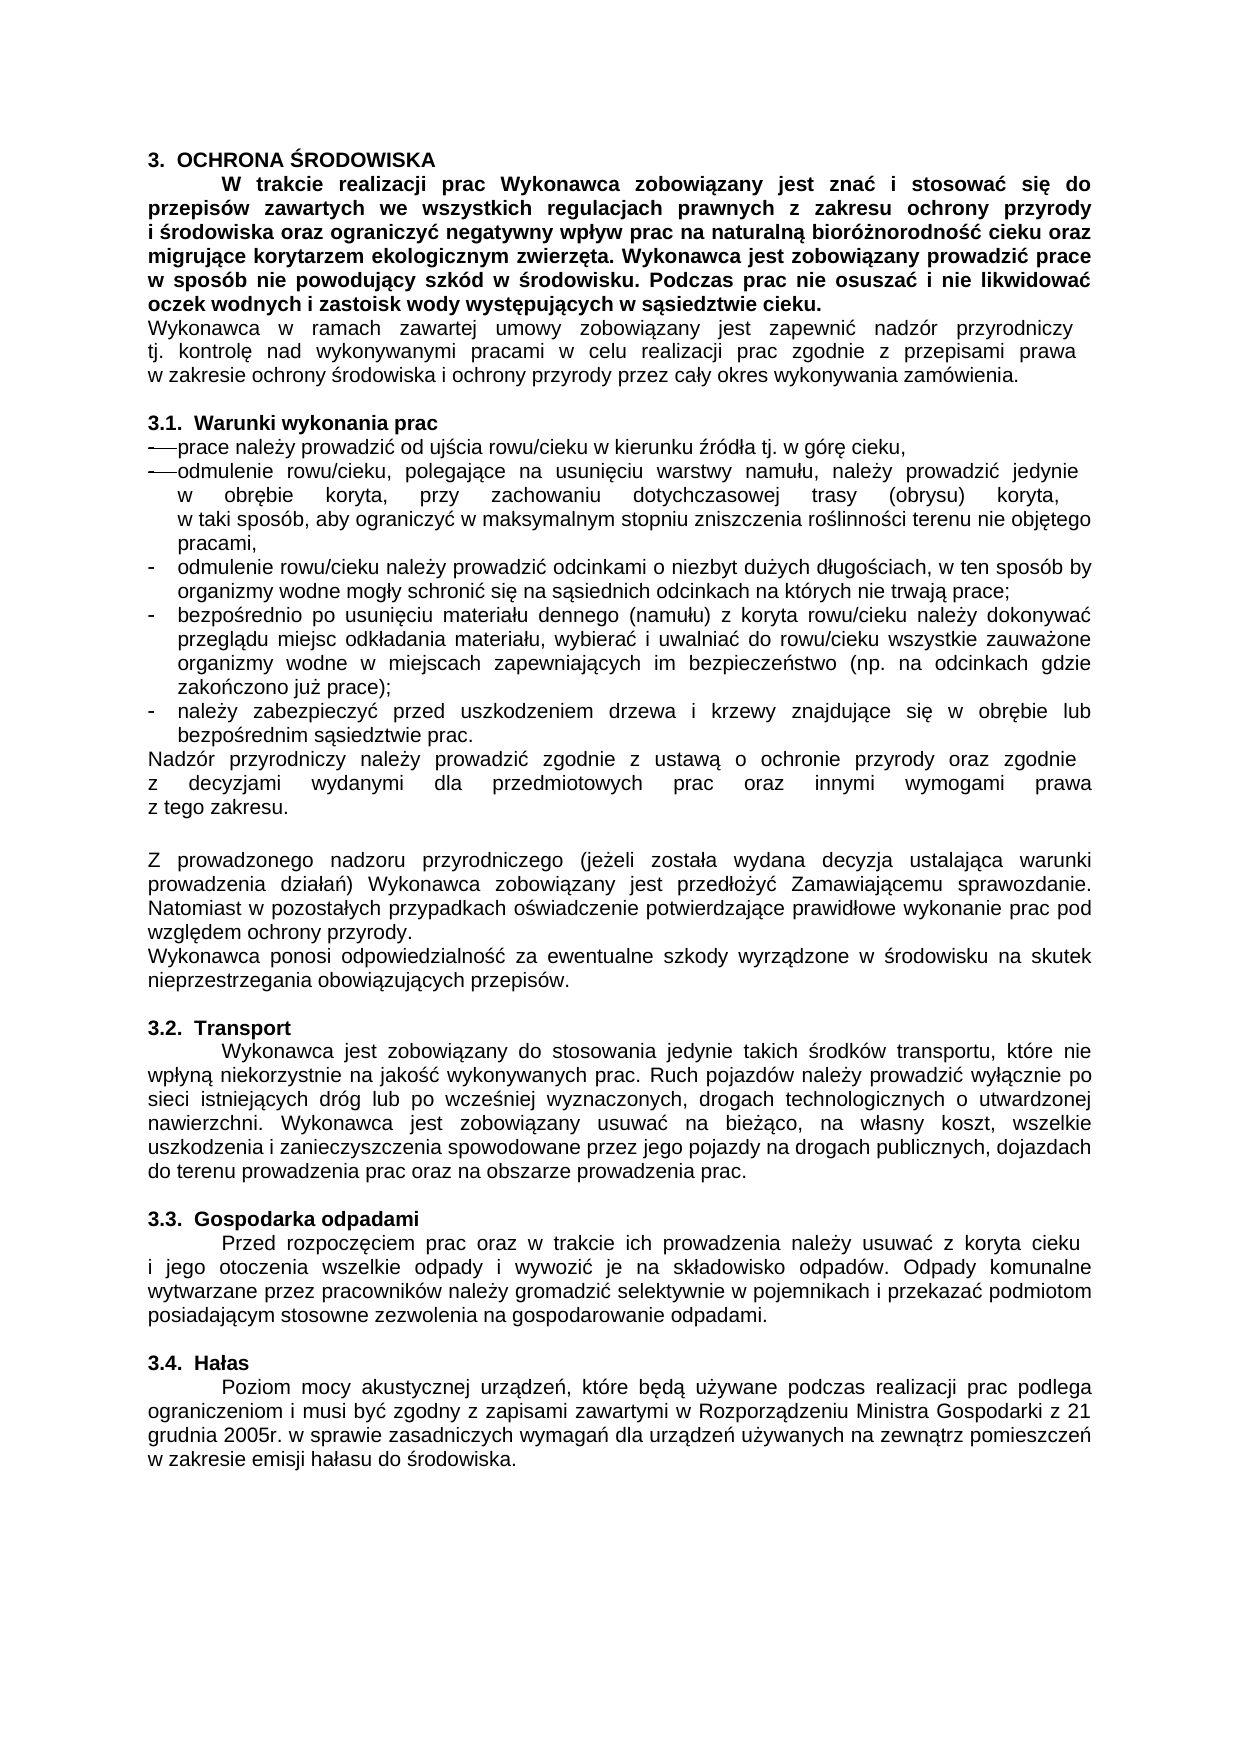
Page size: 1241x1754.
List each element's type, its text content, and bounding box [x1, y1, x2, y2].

text Przed rozpoczęciem prac oraz w trakcie ich prowadzenia należy usuwać z koryta cieku i jego otoczenia wszelkie odpady i wywozić je na składowisko odpadów. Odpady komunalne wytwarzane przez pracowników należy gromadzić selektywnie w pojemnikach i przekazać podmiotom posiadającym stosowne zezwolenia na gospodarowanie odpadami. [148, 1231, 1093, 1327]
text Wykonawca w ramach zawartej umowy zobowiązany jest zapewnić nadzór przyrodniczy tj. kontrolę nad wykonywanymi pracami w celu realizacji prac zgodnie z przepisami prawa w zakresie ochrony środowiska i ochrony przyrody przez cały okres wykonywania zamówienia. [148, 315, 1093, 387]
text 3.3. Gospodarka odpadami [148, 1207, 1093, 1231]
list odmulenie rowu/cieku, polegające na usunięciu warstwy namułu, należy prowadzić jedynie w obrębie koryta, przy zachowaniu dotychczasowej trasy (obrysu) koryta, w taki sposób, aby ograniczyć w maksymalnym stopniu zniszczenia roślinności terenu nie objętego pracami, [148, 459, 1093, 555]
list 3. OCHRONA ŚRODOWISKA [148, 148, 1093, 172]
text Wykonawca ponosi odpowiedzialność za ewentualne szkody wyrządzone w środowisku na skutek nieprzestrzegania obowiązujących przepisów. [148, 943, 1093, 991]
text 3.1. Warunki wykonania prac [148, 411, 1093, 435]
list bezpośrednio po usunięciu materiału dennego (namułu) z koryta rowu/cieku należy dokonywać przeglądu miejsc odkładania materiału, wybierać i uwalniać do rowu/cieku wszystkie zauważone organizmy wodne w miejscach zapewniających im bezpieczeństwo (np. na odcinkach gdzie zakończono już prace); [148, 603, 1093, 699]
text 3.2. Transport [148, 1015, 1093, 1039]
list odmulenie rowu/cieku należy prowadzić odcinkami o niezbyt dużych długościach, w ten sposób by organizmy wodne mogły schronić się na sąsiednich odcinkach na których nie trwają prace; [148, 555, 1093, 603]
text Nadzór przyrodniczy należy prowadzić zgodnie z ustawą o ochronie przyrody oraz zgodnie z decyzjami wydanymi dla przedmiotowych prac oraz innymi wymogami prawa z tego zakresu. [148, 747, 1093, 819]
text Z prowadzonego nadzoru przyrodniczego (jeżeli została wydana decyzja ustalająca warunki prowadzenia działań) Wykonawca zobowiązany jest przedłożyć Zamawiającemu sprawozdanie. Natomiast w pozostałych przypadkach oświadczenie potwierdzające prawidłowe wykonanie prac pod względem ochrony przyrody. [148, 848, 1093, 943]
list W trakcie realizacji prac Wykonawca zobowiązany jest znać i stosować się do przepisów zawartych we wszystkich regulacjach prawnych z zakresu ochrony przyrody i środowiska oraz ograniczyć negatywny wpływ prac na naturalną bioróżnorodność cieku oraz migrujące korytarzem ekologicznym zwierzęta. Wykonawca jest zobowiązany prowadzić prace w sposób nie powodujący szkód w środowisku. Podczas prac nie osuszać i nie likwidować oczek wodnych i zastoisk wody występujących w sąsiedztwie cieku. [148, 172, 1093, 315]
text Poziom mocy akustycznej urządzeń, które będą używane podczas realizacji prac podlega ograniczeniom i musi być zgodny z zapisami zawartymi w Rozporządzeniu Ministra Gospodarki z 21 grudnia 2005r. w sprawie zasadniczych wymagań dla urządzeń używanych na zewnątrz pomieszczeń w zakresie emisji hałasu do środowiska. [148, 1375, 1093, 1471]
list prace należy prowadzić od ujścia rowu/cieku w kierunku źródła tj. w górę cieku, [148, 435, 1093, 459]
list należy zabezpieczyć przed uszkodzeniem drzewa i krzewy znajdujące się w obrębie lub bezpośrednim sąsiedztwie prac. [148, 699, 1093, 747]
text Wykonawca jest zobowiązany do stosowania jedynie takich środków transportu, które nie wpłyną niekorzystnie na jakość wykonywanych prac. Ruch pojazdów należy prowadzić wyłącznie po sieci istniejących dróg lub po wcześniej wyznaczonych, drogach technologicznych o utwardzonej nawierzchni. Wykonawca jest zobowiązany usuwać na bieżąco, na własny koszt, wszelkie uszkodzenia i zanieczyszczenia spowodowane przez jego pojazdy na drogach publicznych, dojazdach do terenu prowadzenia prac oraz na obszarze prowadzenia prac. [148, 1039, 1093, 1183]
text 3.4. Hałas [148, 1351, 1093, 1375]
